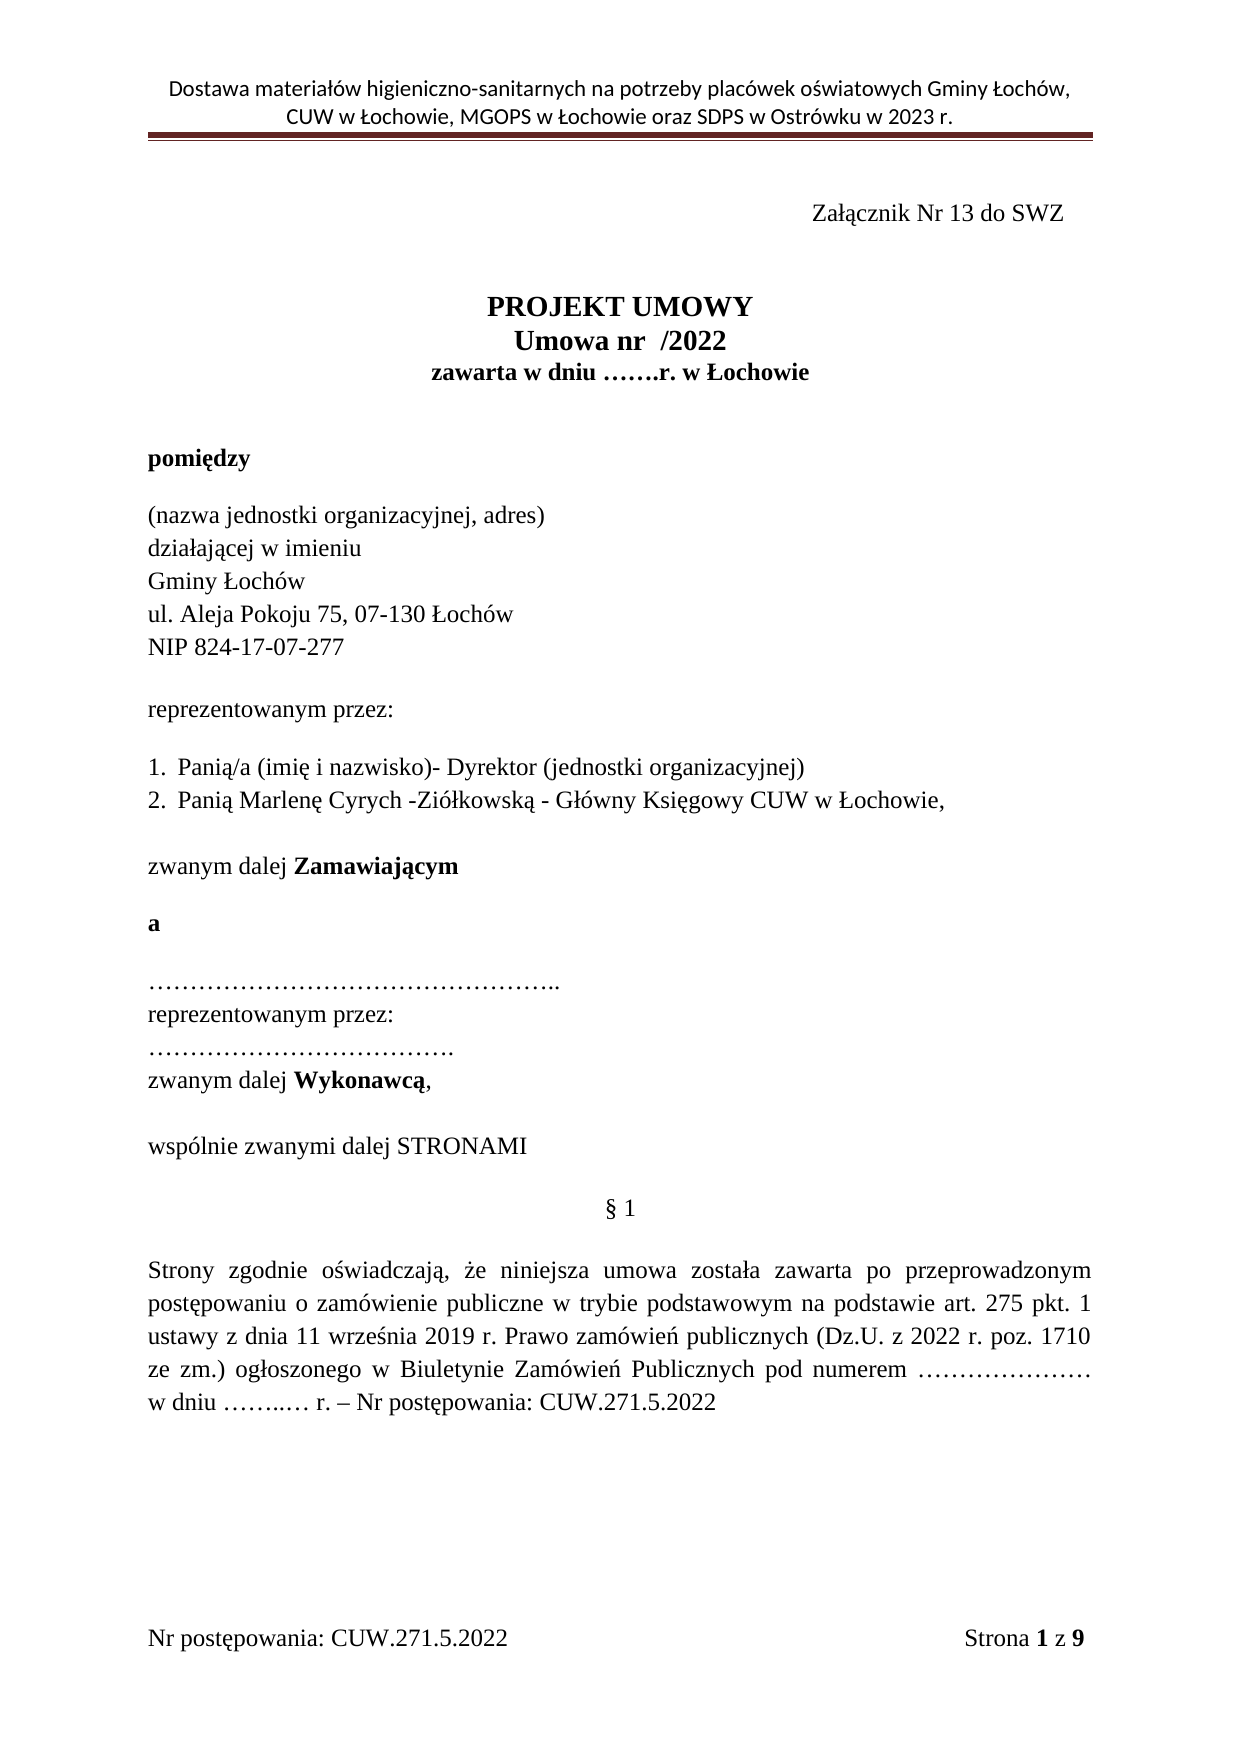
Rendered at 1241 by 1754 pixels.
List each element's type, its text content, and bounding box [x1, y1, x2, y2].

text działającej w imieniu [148, 533, 1093, 562]
text Umowa nr /2022 [148, 323, 1093, 357]
text PROJEKT UMOWY [148, 289, 1093, 323]
text a [148, 908, 1093, 937]
text (nazwa jednostki organizacyjnej, adres) [148, 500, 1093, 529]
text zwanym dalej Zamawiającym [148, 851, 1093, 879]
text Załącznik Nr 13 do SWZ [148, 198, 1064, 226]
text zwanym dalej Wykonawcą, [148, 1065, 1093, 1093]
text reprezentowanym przez: [148, 694, 1093, 723]
text NIP 824-17-07-277 [148, 632, 1093, 661]
list Panią Marlenę Cyrych -Ziółkowską - Główny Księgowy CUW w Łochowie, [148, 785, 1093, 813]
text wspólnie zwanymi dalej STRONAMI [148, 1131, 1093, 1159]
text ………………………………. [148, 1032, 1093, 1061]
text pomiędzy [148, 443, 1093, 472]
text § 1 [148, 1193, 1093, 1221]
text ………………………………………….. [148, 966, 1093, 994]
text reprezentowanym przez: [148, 999, 1093, 1027]
text ul. Aleja Pokoju 75, 07-130 Łochów [148, 599, 1093, 628]
text zawarta w dniu …….r. w Łochowie [148, 357, 1093, 385]
text Strony zgodnie oświadczają, że niniejsza umowa została zawarta po przeprowadzonym postępowaniu o zamówienie publiczne w trybie podstawowym na podstawie art. 275 pkt. 1 ustawy z dnia 11 września 2019 r. Prawo zamówień publicznych (Dz.U. z 2022 r. poz. 1710 ze zm.) ogłoszonego w Biuletynie Zamówień Publicznych pod numerem ………………… w dniu ……..… r. – Nr postępowania: CUW.271.5.2022 [148, 1255, 1093, 1416]
list Panią/a (imię i nazwisko)- Dyrektor (jednostki organizacyjnej) [148, 752, 1093, 780]
text Gminy Łochów [148, 566, 1093, 595]
